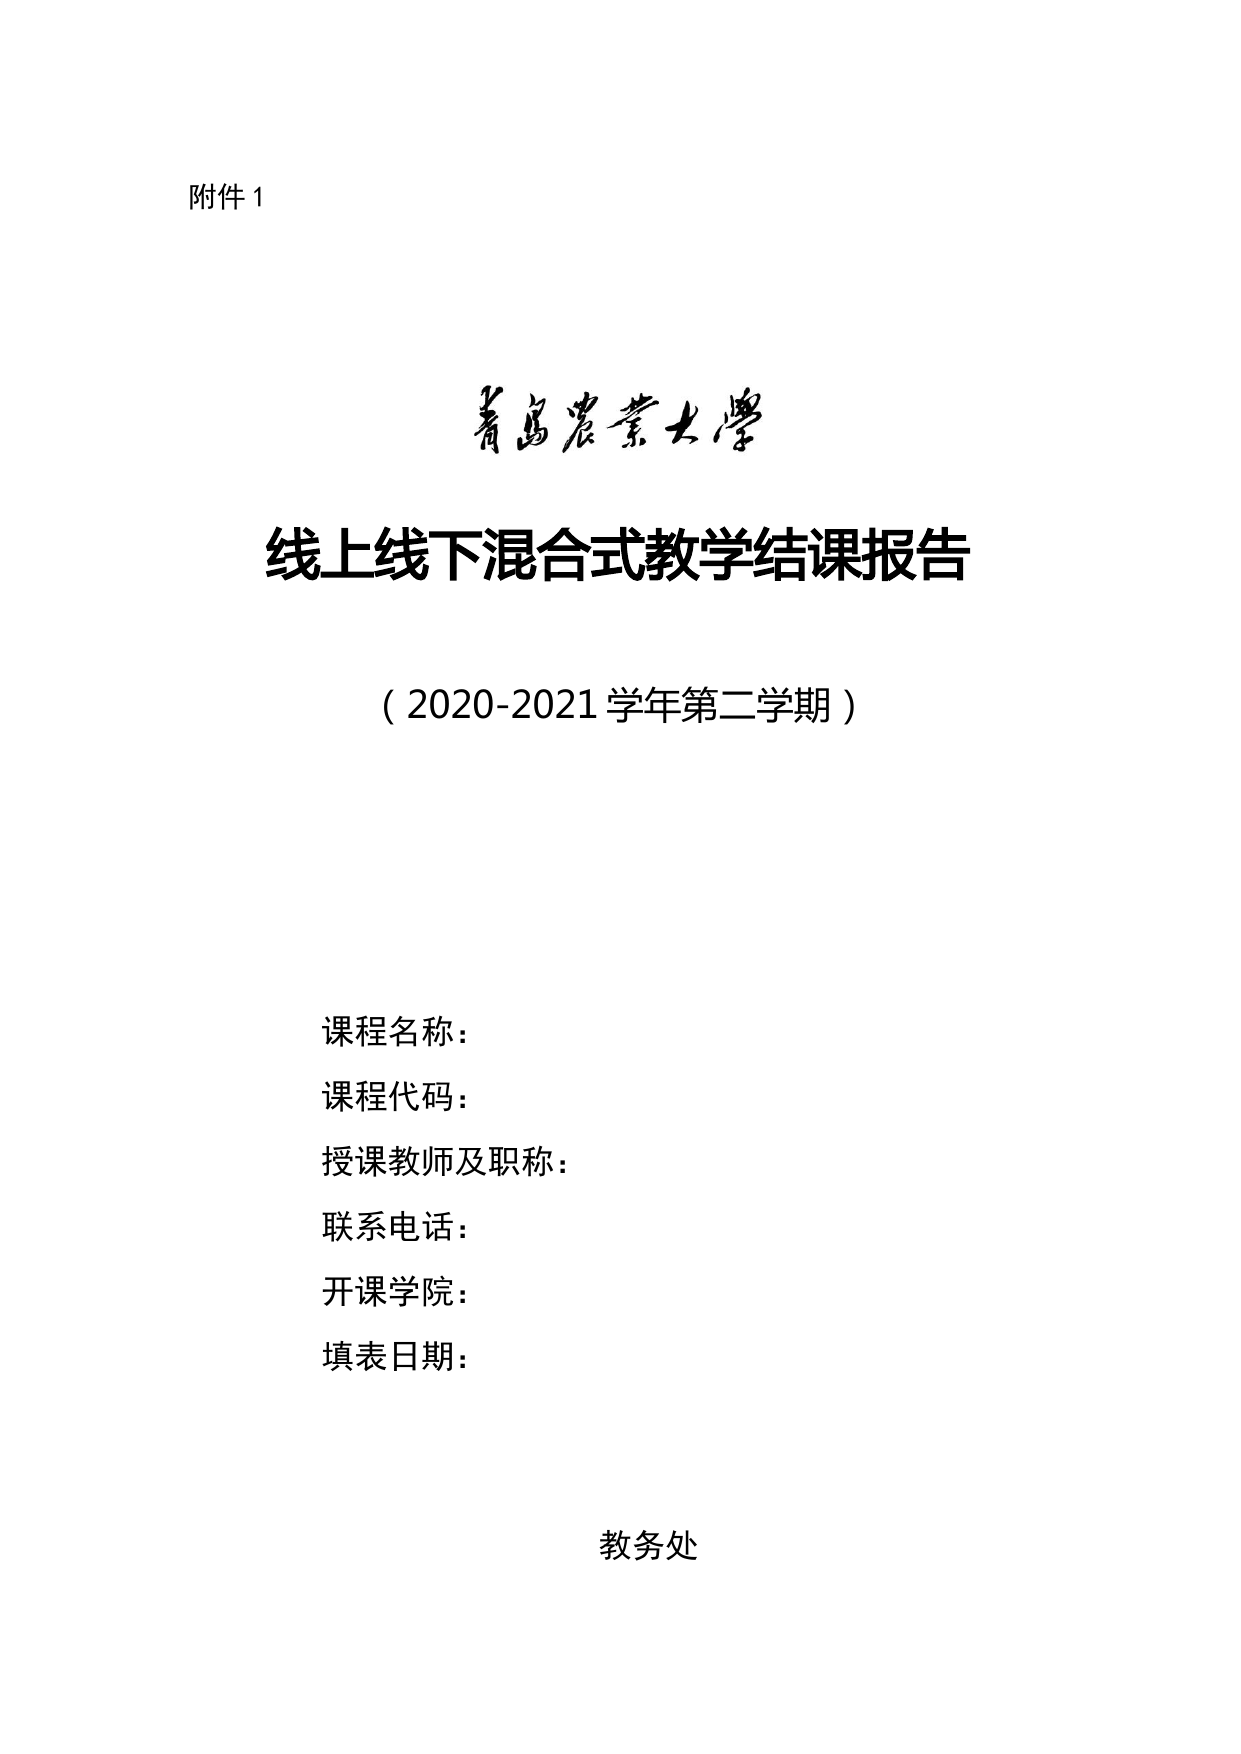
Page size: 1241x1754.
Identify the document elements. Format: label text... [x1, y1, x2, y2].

text 填表日期： [187, 1321, 1050, 1386]
text 开课学院： [187, 1256, 1050, 1321]
text 线上线下混合式教学结课报告 [186, 502, 1050, 600]
text （2020-2021学年第二学期） [187, 671, 1050, 736]
text 附件1 [187, 162, 1050, 227]
text 教务处 [187, 1524, 1053, 1562]
text 授课教师及职称： [187, 1126, 1050, 1191]
picture [468, 379, 769, 458]
text 课程名称： [187, 996, 1050, 1061]
text 课程代码： [187, 1061, 1050, 1126]
text 联系电话： [187, 1191, 1050, 1256]
